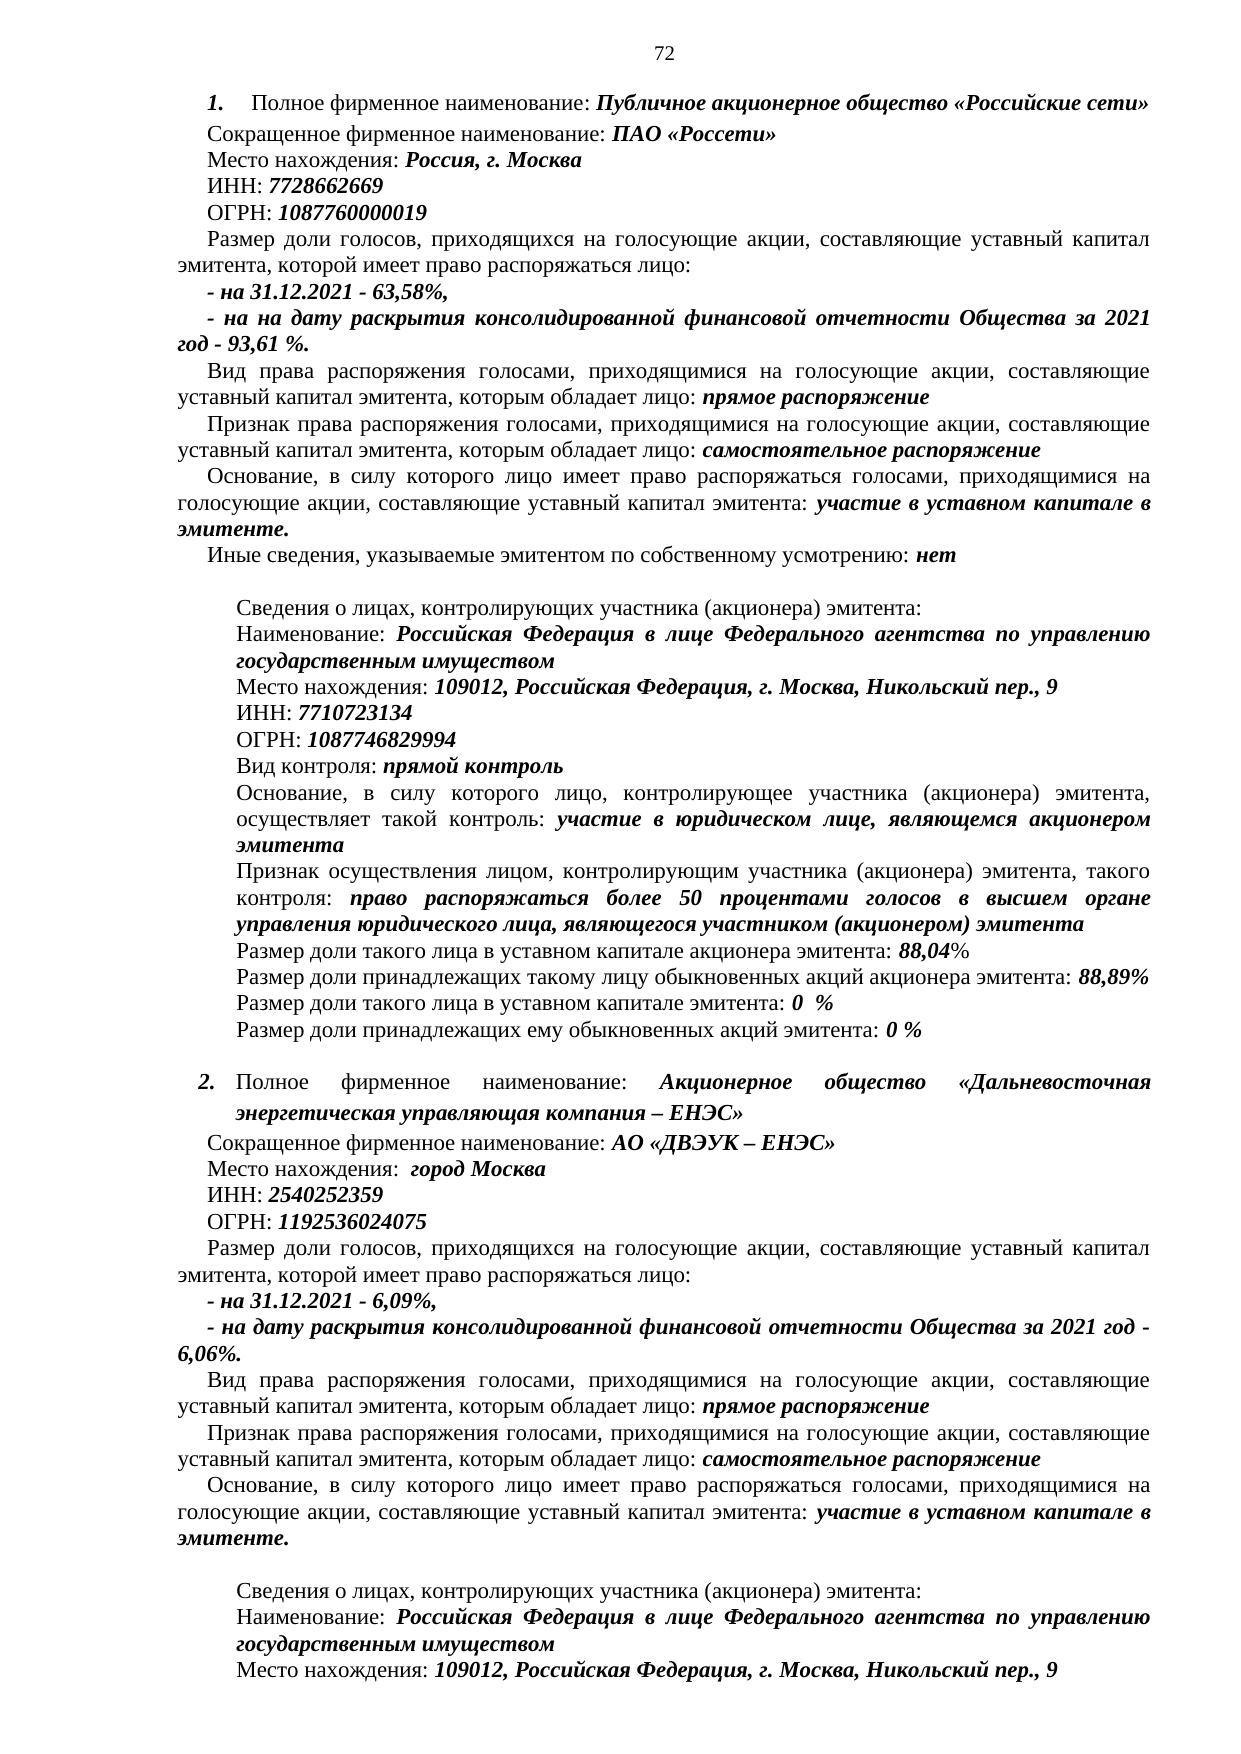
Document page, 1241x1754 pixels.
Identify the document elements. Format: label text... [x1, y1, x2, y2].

text Размер доли принадлежащих ему обыкновенных акций эмитента: 0 % [236, 1016, 1152, 1042]
text ОГРН: 1087760000019 [177, 199, 1152, 225]
text Наименование: Российская Федерация в лице Федерального агентства по управлению государственным имуществом [236, 1603, 1152, 1656]
text ОГРН: 1192536024075 [177, 1208, 1152, 1234]
text - на на дату раскрытия консолидированной финансовой отчетности Общества за 2021 год - 93,61 %. [177, 304, 1152, 357]
text Место нахождения: 109012, Российская Федерация, г. Москва, Никольский пер., 9 [236, 1656, 1152, 1682]
text Сведения о лицах, контролирующих участника (акционера) эмитента: [236, 594, 1152, 620]
text Признак права распоряжения голосами, приходящимися на голосующие акции, составляющие уставный капитал эмитента, которым обладает лицо: самостоятельное распоряжение [177, 1419, 1152, 1471]
text Вид контроля: прямой контроль [236, 752, 1152, 778]
text Сокращенное фирменное наименование: ПАО «Россети» [177, 120, 1152, 146]
list Полное фирменное наименование: Публичное акционерное общество «Российские сети» [177, 89, 1152, 116]
text ОГРН: 1087746829994 [236, 726, 1152, 752]
text ИНН: 7728662669 [177, 172, 1152, 199]
text Признак права распоряжения голосами, приходящимися на голосующие акции, составляющие уставный капитал эмитента, которым обладает лицо: самостоятельное распоряжение [177, 409, 1152, 462]
text Сведения о лицах, контролирующих участника (акционера) эмитента: [236, 1577, 1152, 1603]
text Основание, в силу которого лицо, контролирующее участника (акционера) эмитента, осуществляет такой контроль: участие в юридическом лице, являющемся акционером эмитента [236, 778, 1152, 858]
text ИНН: 7710723134 [236, 699, 1152, 726]
text Основание, в силу которого лицо имеет право распоряжаться голосами, приходящимися на голосующие акции, составляющие уставный капитал эмитента: участие в уставном капитале в эмитенте. [177, 462, 1152, 541]
text Признак осуществления лицом, контролирующим участника (акционера) эмитента, такого контроля: право распоряжаться более 50 процентами голосов в высшем органе управления юридического лица, являющегося участником (акционером) эмитента [236, 858, 1152, 937]
text ИНН: 2540252359 [177, 1182, 1152, 1208]
text - на дату раскрытия консолидированной финансовой отчетности Общества за 2021 год - 6,06%. [177, 1313, 1152, 1366]
text Размер доли принадлежащих такому лицу обыкновенных акций акционера эмитента: 88,89% [236, 963, 1152, 989]
text Вид права распоряжения голосами, приходящимися на голосующие акции, составляющие уставный капитал эмитента, которым обладает лицо: прямое распоряжение [177, 357, 1152, 409]
text - на 31.12.2021 - 63,58%, [177, 278, 1152, 304]
text - на 31.12.2021 - 6,09%, [177, 1287, 1152, 1313]
text Наименование: Российская Федерация в лице Федерального агентства по управлению государственным имуществом [236, 620, 1152, 673]
text Размер доли голосов, приходящихся на голосующие акции, составляющие уставный капитал эмитента, которой имеет право распоряжаться лицо: [177, 225, 1152, 278]
text Сокращенное фирменное наименование: АО «ДВЭУК – ЕНЭС» [207, 1129, 1152, 1155]
text Место нахождения: город Москва [177, 1155, 1152, 1182]
text Основание, в силу которого лицо имеет право распоряжаться голосами, приходящимися на голосующие акции, составляющие уставный капитал эмитента: участие в уставном капитале в эмитенте. [177, 1471, 1152, 1551]
text Место нахождения: 109012, Российская Федерация, г. Москва, Никольский пер., 9 [236, 673, 1152, 699]
text Размер доли голосов, приходящихся на голосующие акции, составляющие уставный капитал эмитента, которой имеет право распоряжаться лицо: [177, 1234, 1152, 1287]
text Вид права распоряжения голосами, приходящимися на голосующие акции, составляющие уставный капитал эмитента, которым обладает лицо: прямое распоряжение [177, 1366, 1152, 1419]
text Иные сведения, указываемые эмитентом по собственному усмотрению: нет [177, 541, 1152, 568]
text Место нахождения: Россия, г. Москва [177, 146, 1152, 172]
text Размер доли такого лица в уставном капитале эмитента: 0 % [236, 989, 1152, 1016]
text Размер доли такого лица в уставном капитале акционера эмитента: 88,04% [236, 937, 1152, 963]
list Полное фирменное наименование: Акционерное общество «Дальневосточная энергетическая управляющая компания – ЕНЭС» [198, 1068, 1152, 1125]
